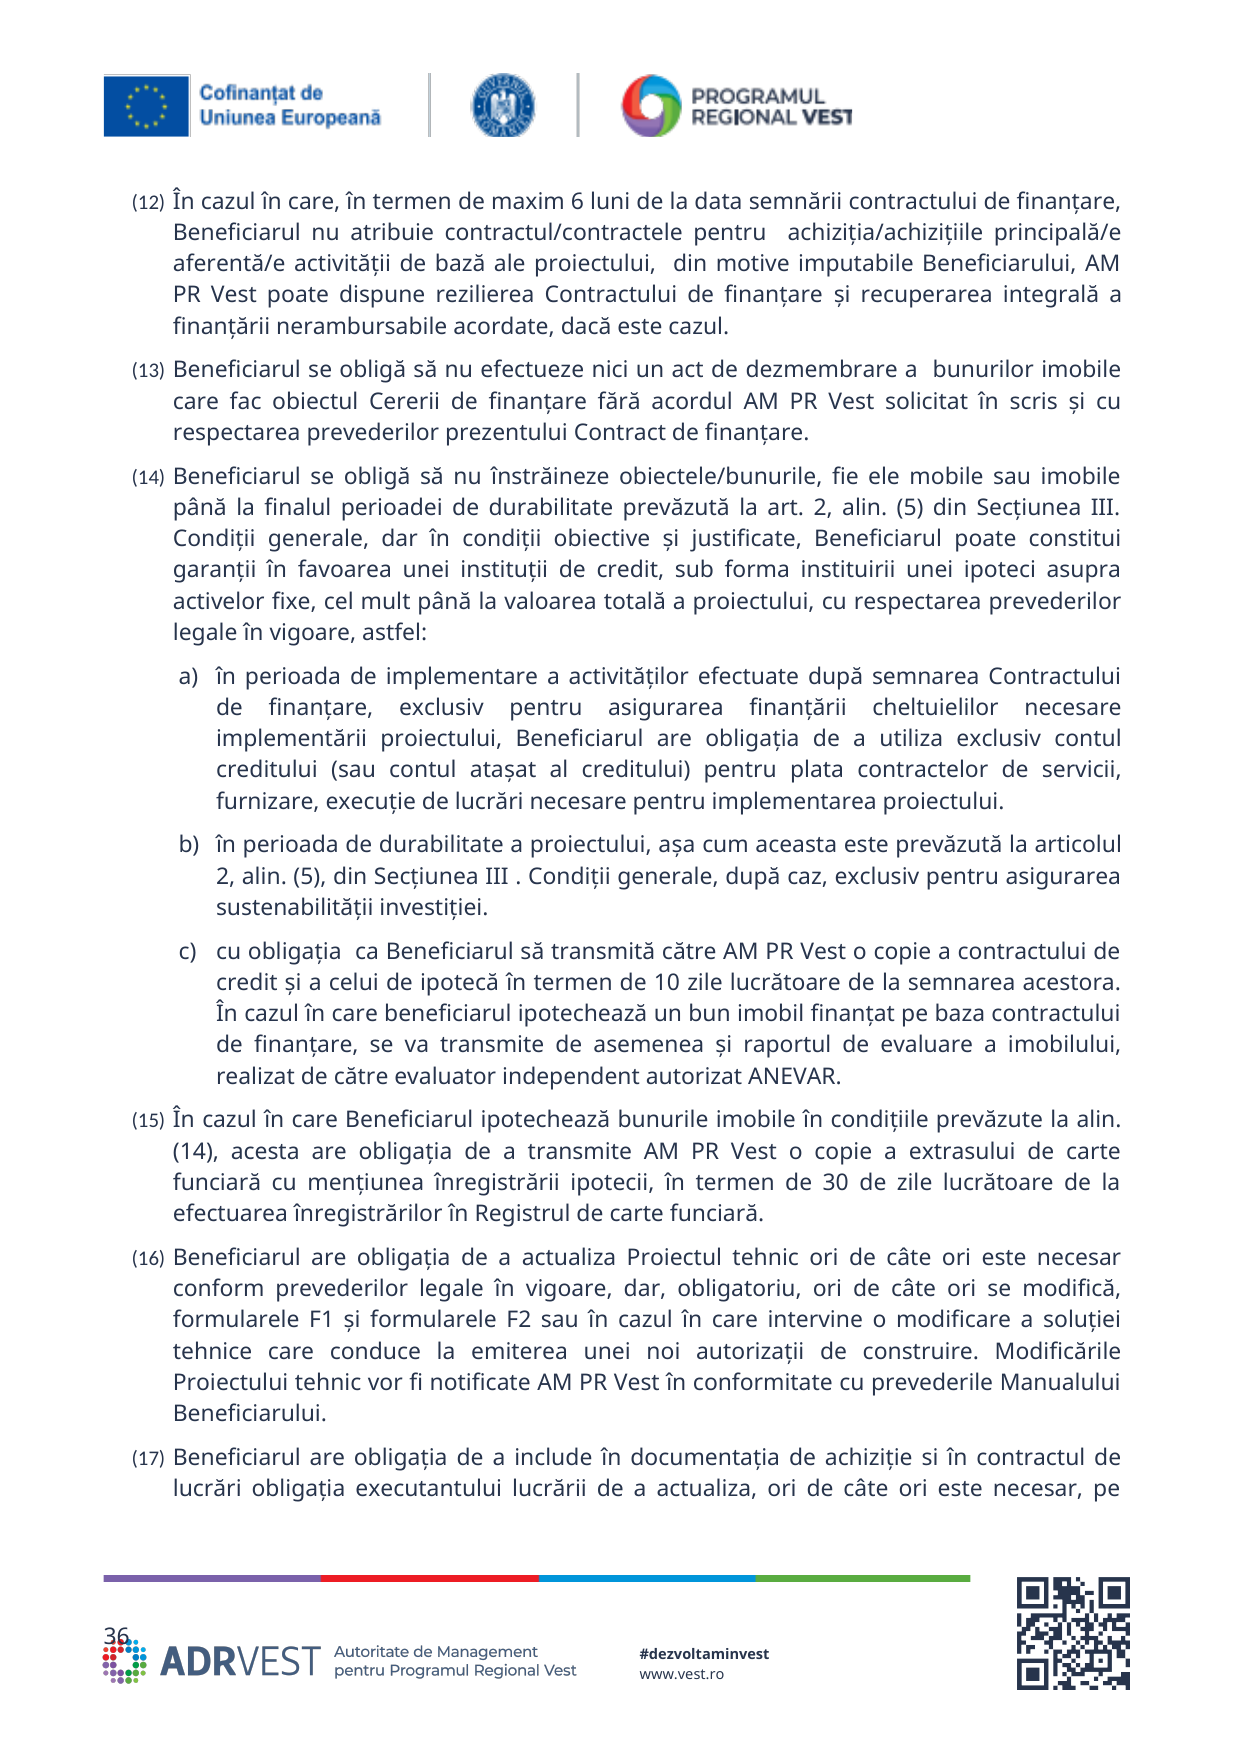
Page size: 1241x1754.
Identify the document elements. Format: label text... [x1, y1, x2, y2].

picture [119, 1636, 126, 1643]
picture [1008, 1568, 1139, 1699]
list Beneficiarul se obligă să nu înstrăineze obiectele/bunurile, fie ele mobile sau imobile până la finalul perioadei de durabilitate prevăzută la art. 2, alin. (5) din Secțiunea III. Condiții generale, dar în condiții obiective și justificate, Beneficiarul poate constitui garanții în favoarea unei instituții de credit, sub forma instituirii unei ipoteci asupra activelor fixe, cel mult până la valoarea totală a proiectului, cu respectarea prevederilor legale în vigoare, astfel: [131, 459, 1122, 647]
list Beneficiarul are obligația de a actualiza Proiectul tehnic ori de câte ori este necesar conform prevederilor legale în vigoare, dar, obligatoriu, ori de câte ori se modifică, formularele F1 și formularele F2 sau în cazul în care intervine o modificare a soluției tehnice care conduce la emiterea unei noi autorizații de construire. Modificările Proiectului tehnic vor fi notificate AM PR Vest în conformitate cu prevederile Manualului Beneficiarului. [131, 1241, 1122, 1428]
list Beneficiarul se obligă să nu efectueze nici un act de dezmembrare a bunurilor imobile care fac obiectul Cererii de finanțare fără acordul AM PR Vest solicitat în scris și cu respectarea prevederilor prezentului Contract de finanțare. [131, 353, 1122, 447]
list În cazul în care, în termen de maxim 6 luni de la data semnării contractului de finanțare, Beneficiarul nu atribuie contractul/contractele pentru achiziția/achizițiile principală/e aferentă/e activității de bază ale proiectului, din motive imputabile Beneficiarului, AM PR Vest poate dispune rezilierea Contractului de finanțare și recuperarea integrală a finanțării nerambursabile acordate, dacă este cazul. [131, 184, 1122, 341]
list În cazul în care Beneficiarul ipotechează bunurile imobile în condițiile prevăzute la alin. (14), acesta are obligația de a transmite AM PR Vest o copie a extrasului de carte funciară cu mențiunea înregistrării ipotecii, în termen de 30 de zile lucrătoare de la efectuarea înregistrărilor în Registrul de carte funciară. [131, 1103, 1122, 1228]
list în perioada de implementare a activităților efectuate după semnarea Contractului de finanțare, exclusiv pentru asigurarea finanțării cheltuielilor necesare implementării proiectului, Beneficiarul are obligaţia de a utiliza exclusiv contul creditului (sau contul ataşat al creditului) pentru plata contractelor de servicii, furnizare, execuţie de lucrări necesare pentru implementarea proiectului. [178, 659, 1122, 816]
list cu obligația ca Beneficiarul să transmită către AM PR Vest o copie a contractului de credit și a celui de ipotecă în termen de 10 zile lucrătoare de la semnarea acestora. În cazul în care beneficiarul ipotechează un bun imobil finanțat pe baza contractului de finanțare, se va transmite de asemenea și raportul de evaluare a imobilului, realizat de către evaluator independent autorizat ANEVAR. [178, 934, 1122, 1091]
picture [93, 1636, 582, 1687]
list în perioada de durabilitate a proiectului, aşa cum aceasta este prevăzută la articolul 2, alin. (5), din Secțiunea III . Condiții generale, după caz, exclusiv pentru asigurarea sustenabilităţii investiţiei. [178, 828, 1122, 922]
